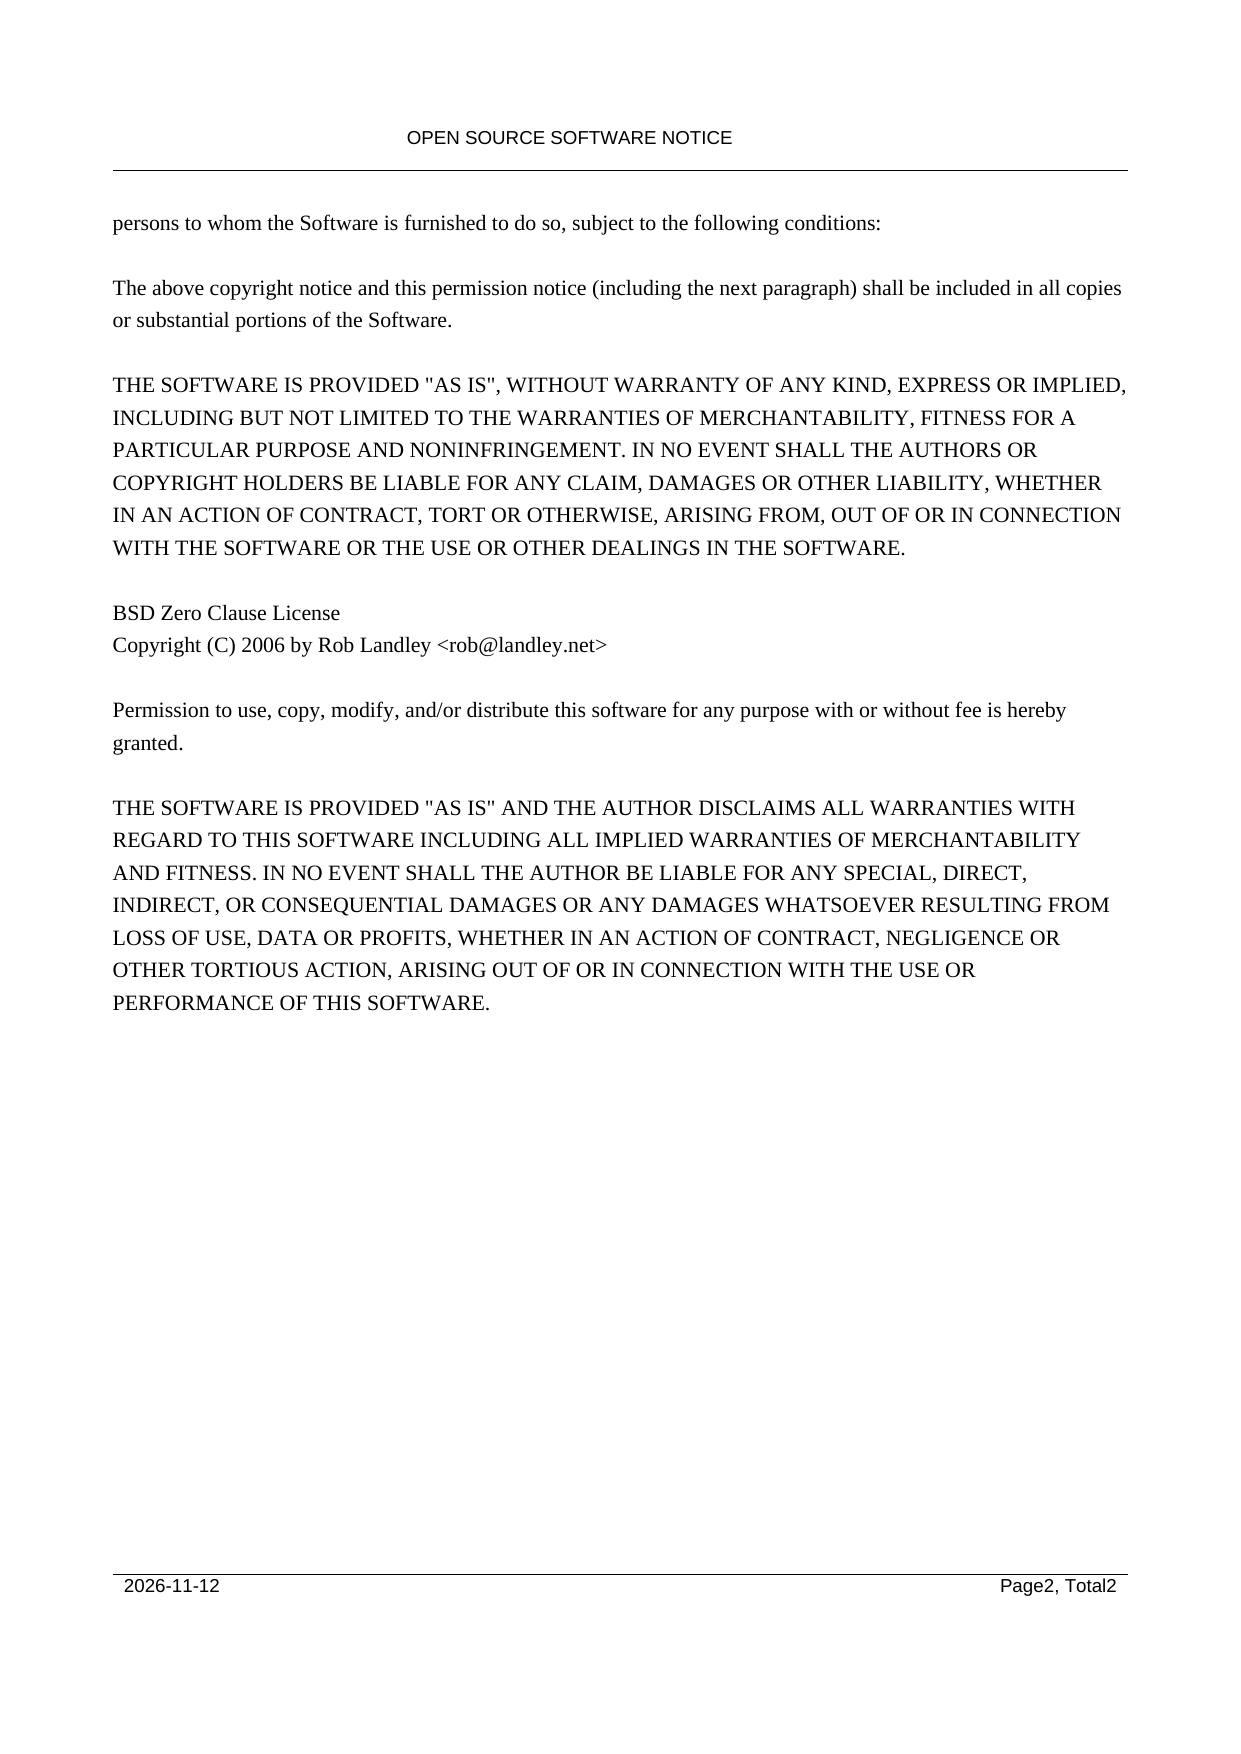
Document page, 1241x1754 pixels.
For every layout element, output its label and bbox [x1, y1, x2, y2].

text [112, 206, 1128, 1051]
